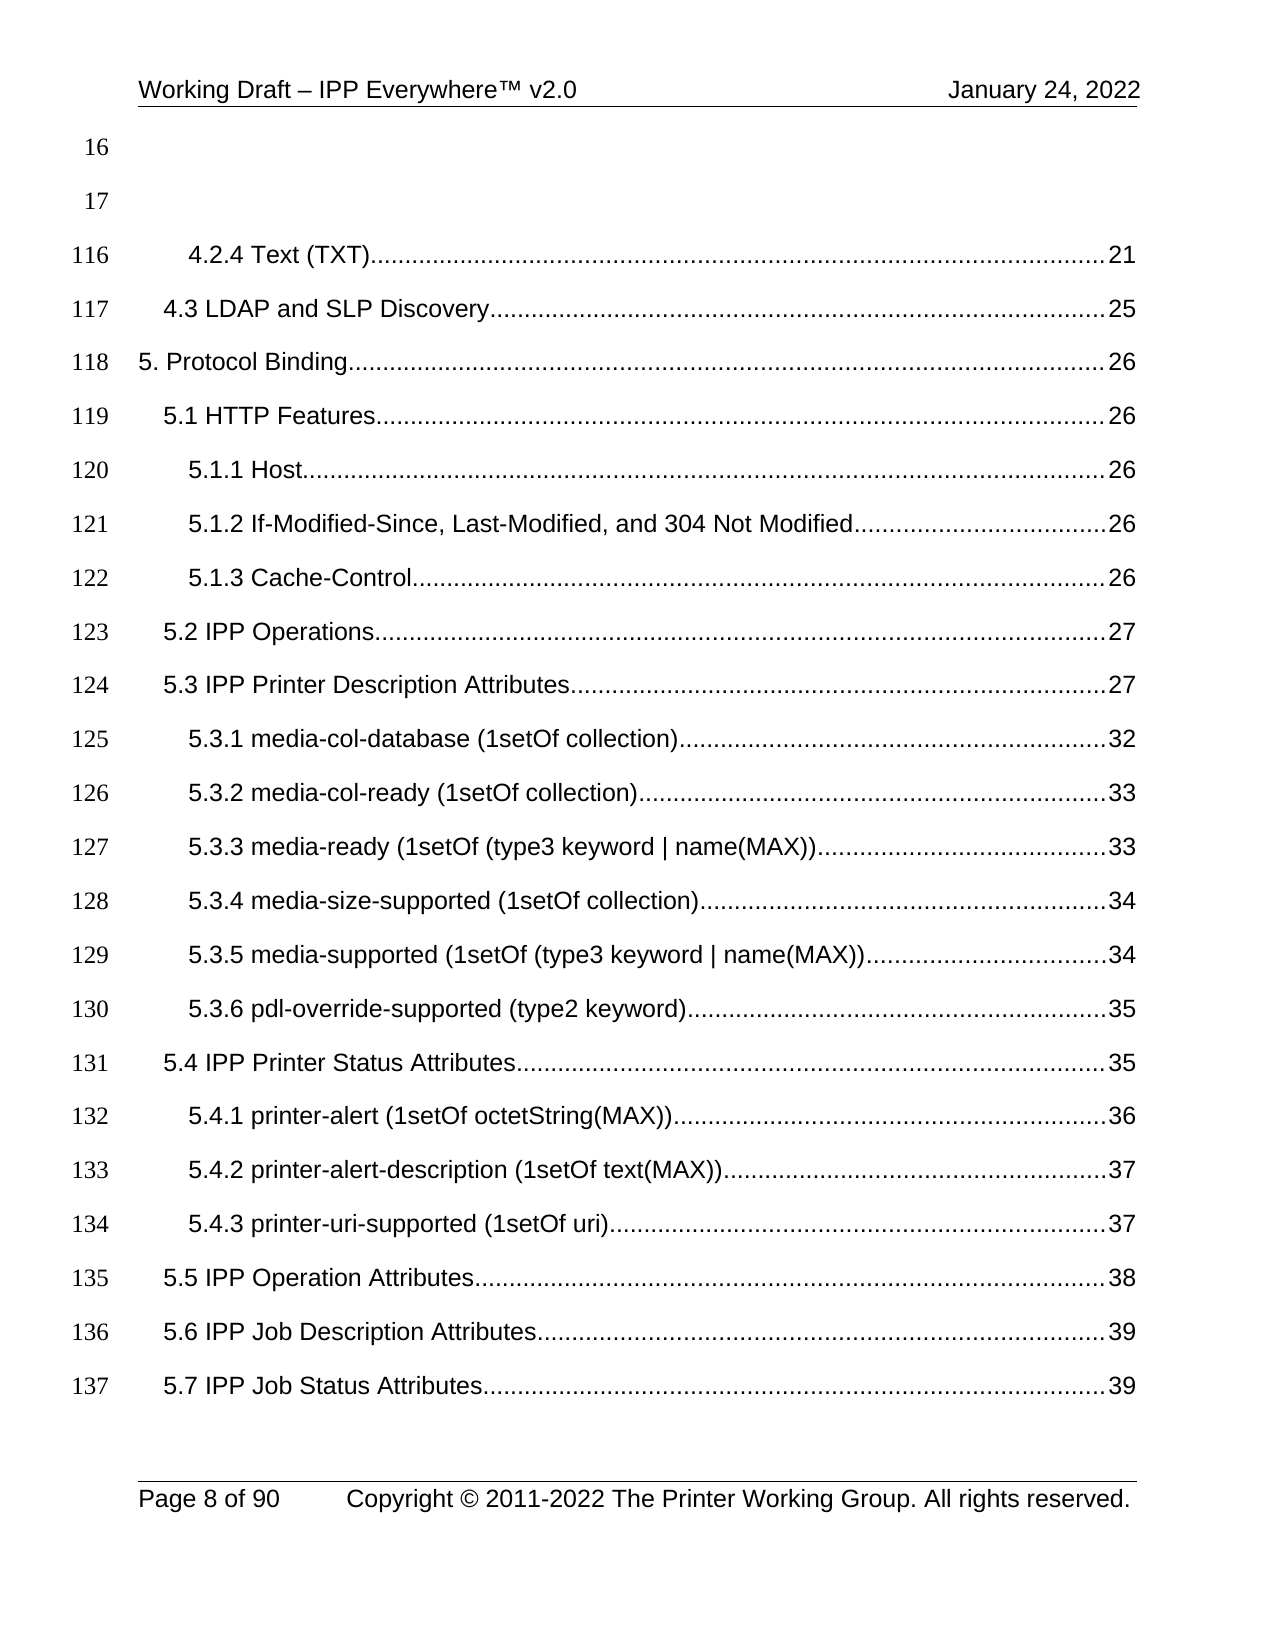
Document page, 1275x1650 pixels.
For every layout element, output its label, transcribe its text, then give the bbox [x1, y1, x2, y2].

text 5.4.1 printer-alert (1setOf octetString(MAX)) 36 [188, 1101, 1137, 1130]
text 5.3.5 media-supported (1setOf (type3 keyword | name(MAX)) 34 [188, 940, 1137, 968]
text 5.3 IPP Printer Description Attributes 27 [163, 671, 1137, 699]
text 5.4.3 printer-uri-supported (1setOf uri) 37 [188, 1209, 1137, 1238]
text 5.2 IPP Operations 27 [163, 617, 1137, 645]
text 5.1 HTTP Features 26 [163, 401, 1137, 430]
text 5.3.3 media-ready (1setOf (type3 keyword | name(MAX)) 33 [188, 832, 1137, 861]
text 5.4 IPP Printer Status Attributes 35 [163, 1047, 1137, 1076]
text 5.3.1 media-col-database (1setOf collection) 32 [188, 724, 1137, 753]
text 5.1.3 Cache-Control 26 [188, 563, 1137, 592]
text 4.3 LDAP and SLP Discovery 25 [163, 293, 1137, 322]
text 4.2.4 Text (TXT) 21 [188, 240, 1137, 268]
text 5.1.1 Host 26 [188, 455, 1137, 484]
text 5.5 IPP Operation Attributes 38 [163, 1263, 1137, 1292]
text 5.7 IPP Job Status Attributes 39 [163, 1371, 1137, 1399]
text 5.4.2 printer-alert-description (1setOf text(MAX)) 37 [188, 1155, 1137, 1184]
text 5. Protocol Binding 26 [138, 347, 1137, 376]
text 5.3.6 pdl-override-supported (type2 keyword) 35 [188, 994, 1137, 1022]
text 5.3.4 media-size-supported (1setOf collection) 34 [188, 886, 1137, 915]
text 5.3.2 media-col-ready (1setOf collection) 33 [188, 778, 1137, 807]
text 5.6 IPP Job Description Attributes 39 [163, 1317, 1137, 1346]
text 5.1.2 If-Modified-Since, Last-Modified, and 304 Not Modified 26 [188, 509, 1137, 538]
